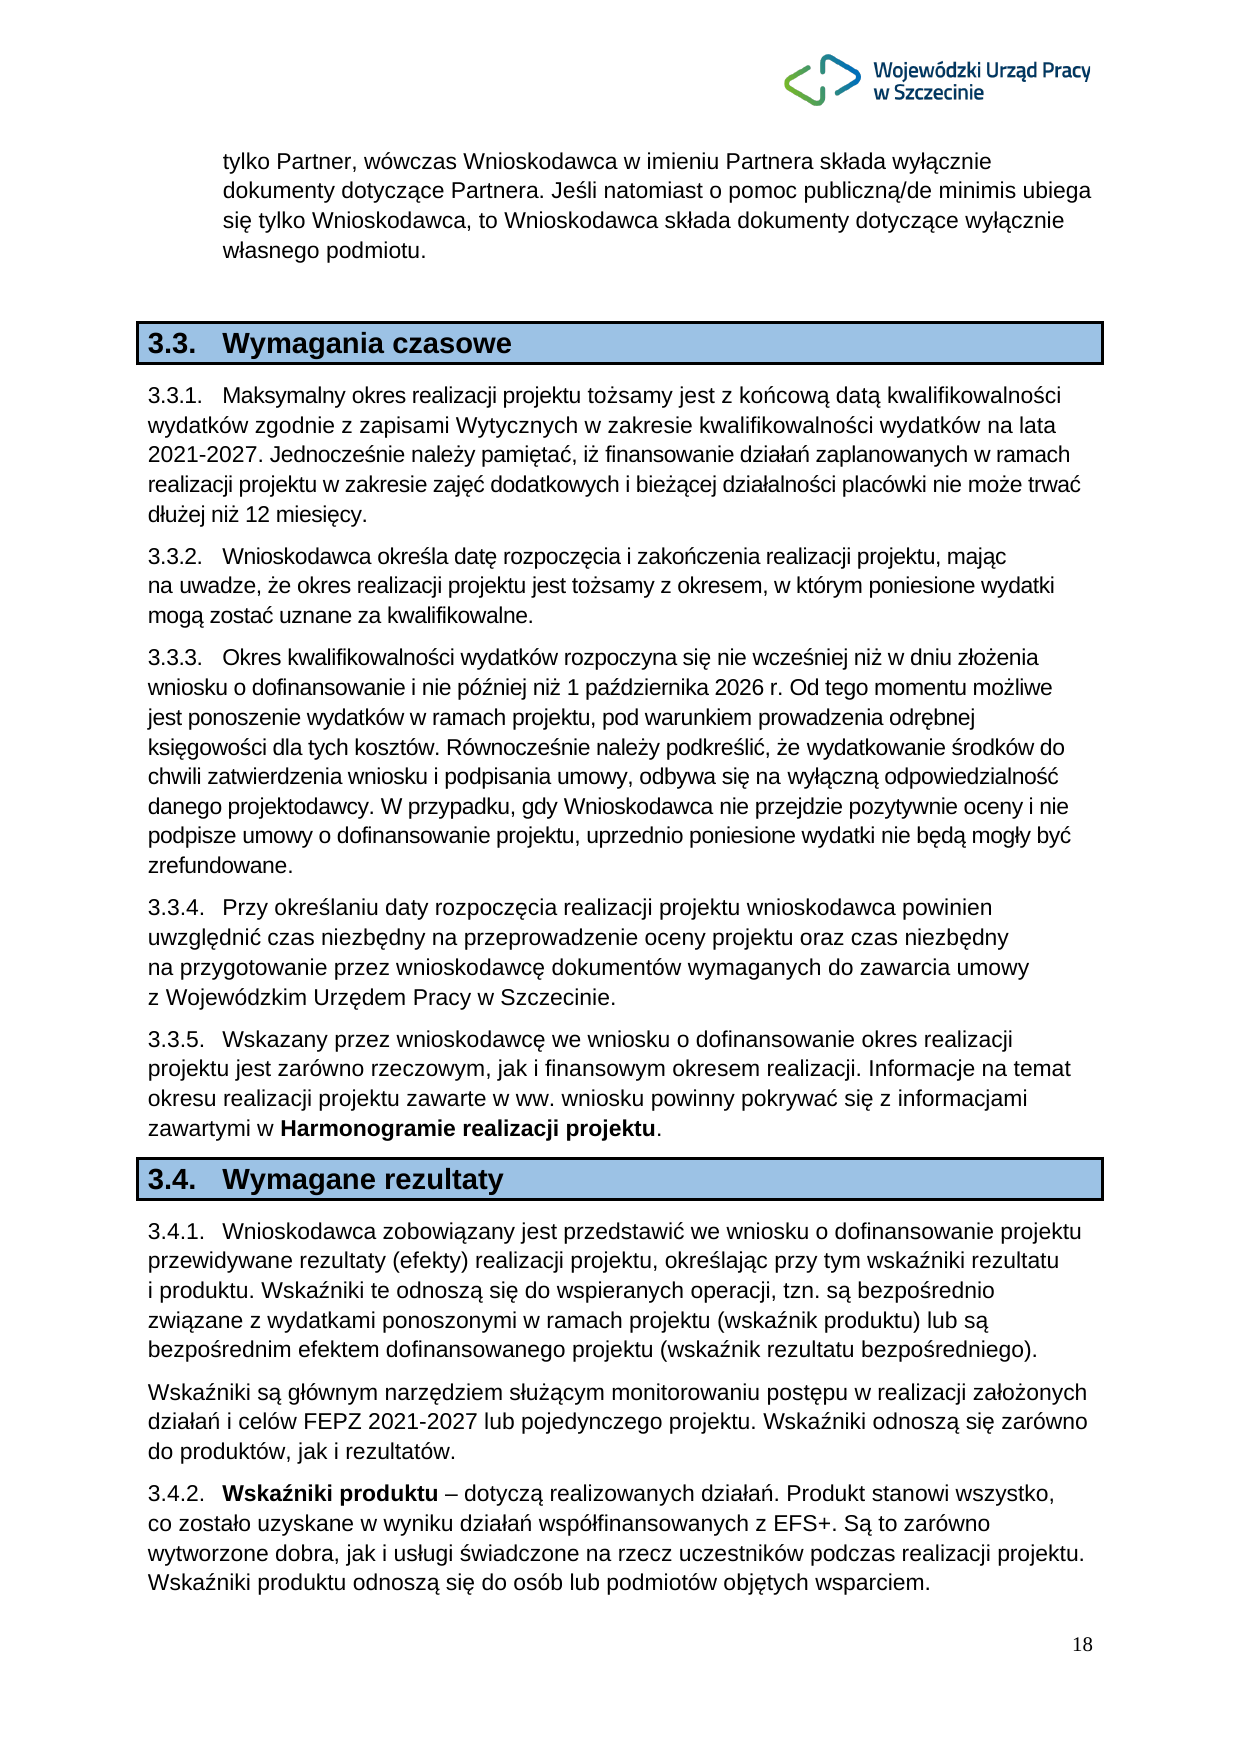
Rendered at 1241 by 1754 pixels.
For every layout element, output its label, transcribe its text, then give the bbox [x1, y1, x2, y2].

list Wskaźniki są głównym narzędziem służącym monitorowaniu postępu w realizacji założonych działań i celów FEPZ 2021-2027 lub pojedynczego projektu. Wskaźniki odnoszą się zarówno do produktów, jak i rezultatów. [148, 1378, 1092, 1464]
list Okres kwalifikowalności wydatków rozpoczyna się nie wcześniej niż w dniu złożenia wniosku o dofinansowanie i nie później niż 1 października 2026 r. Od tego momentu możliwe jest ponoszenie wydatków w ramach projektu, pod warunkiem prowadzenia odrębnej księgowości dla tych kosztów. Równocześnie należy podkreślić, że wydatkowanie środków do chwili zatwierdzenia wniosku i podpisania umowy, odbywa się na wyłączną odpowiedzialność danego projektodawcy. W przypadku, gdy Wnioskodawca nie przejdzie pozytywnie oceny i nie podpisze umowy o dofinansowanie projektu, uprzednio poniesione wydatki nie będą mogły być zrefundowane. [148, 644, 1092, 878]
list Wskaźniki produktu – dotyczą realizowanych działań. Produkt stanowi wszystko, co zostało uzyskane w wyniku działań współfinansowanych z EFS+. Są to zarówno wytworzone dobra, jak i usługi świadczone na rzecz uczestników podczas realizacji projektu. Wskaźniki produktu odnoszą się do osób lub podmiotów objętych wsparciem. [148, 1480, 1092, 1596]
text Wymagane rezultaty [139, 1160, 1101, 1198]
text Wymagania czasowe [139, 324, 1101, 362]
list Wnioskodawca określa datę rozpoczęcia i zakończenia realizacji projektu, mając na uwadze, że okres realizacji projektu jest tożsamy z okresem, w którym poniesione wydatki mogą zostać uznane za kwalifikowalne. [148, 543, 1092, 628]
list Wskazany przez wnioskodawcę we wniosku o dofinansowanie okres realizacji projektu jest zarówno rzeczowym, jak i finansowym okresem realizacji. Informacje na temat okresu realizacji projektu zawarte w ww. wniosku powinny pokrywać się z informacjami zawartymi w Harmonogramie realizacji projektu. [148, 1026, 1092, 1141]
picture [784, 54, 1091, 106]
list Wnioskodawca zobowiązany jest przedstawić we wniosku o dofinansowanie projektu przewidywane rezultaty (efekty) realizacji projektu, określając przy tym wskaźniki rezultatu i produktu. Wskaźniki te odnoszą się do wspieranych operacji, tzn. są bezpośrednio związane z wydatkami ponoszonymi w ramach projektu (wskaźnik produktu) lub są bezpośrednim efektem dofinansowanego projektu (wskaźnik rezultatu bezpośredniego). [148, 1218, 1092, 1363]
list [223, 148, 1092, 263]
list Maksymalny okres realizacji projektu tożsamy jest z końcową datą kwalifikowalności wydatków zgodnie z zapisami Wytycznych w zakresie kwalifikowalności wydatków na lata 2021-2027. Jednocześnie należy pamiętać, iż finansowanie działań zaplanowanych w ramach realizacji projektu w zakresie zajęć dodatkowych i bieżącej działalności placówki nie może trwać dłużej niż 12 miesięcy. [148, 382, 1092, 527]
list Przy określaniu daty rozpoczęcia realizacji projektu wnioskodawca powinien uwzględnić czas niezbędny na przeprowadzenie oceny projektu oraz czas niezbędny na przygotowanie przez wnioskodawcę dokumentów wymaganych do zawarcia umowy z Wojewódzkim Urzędem Pracy w Szczecinie. [148, 894, 1092, 1010]
